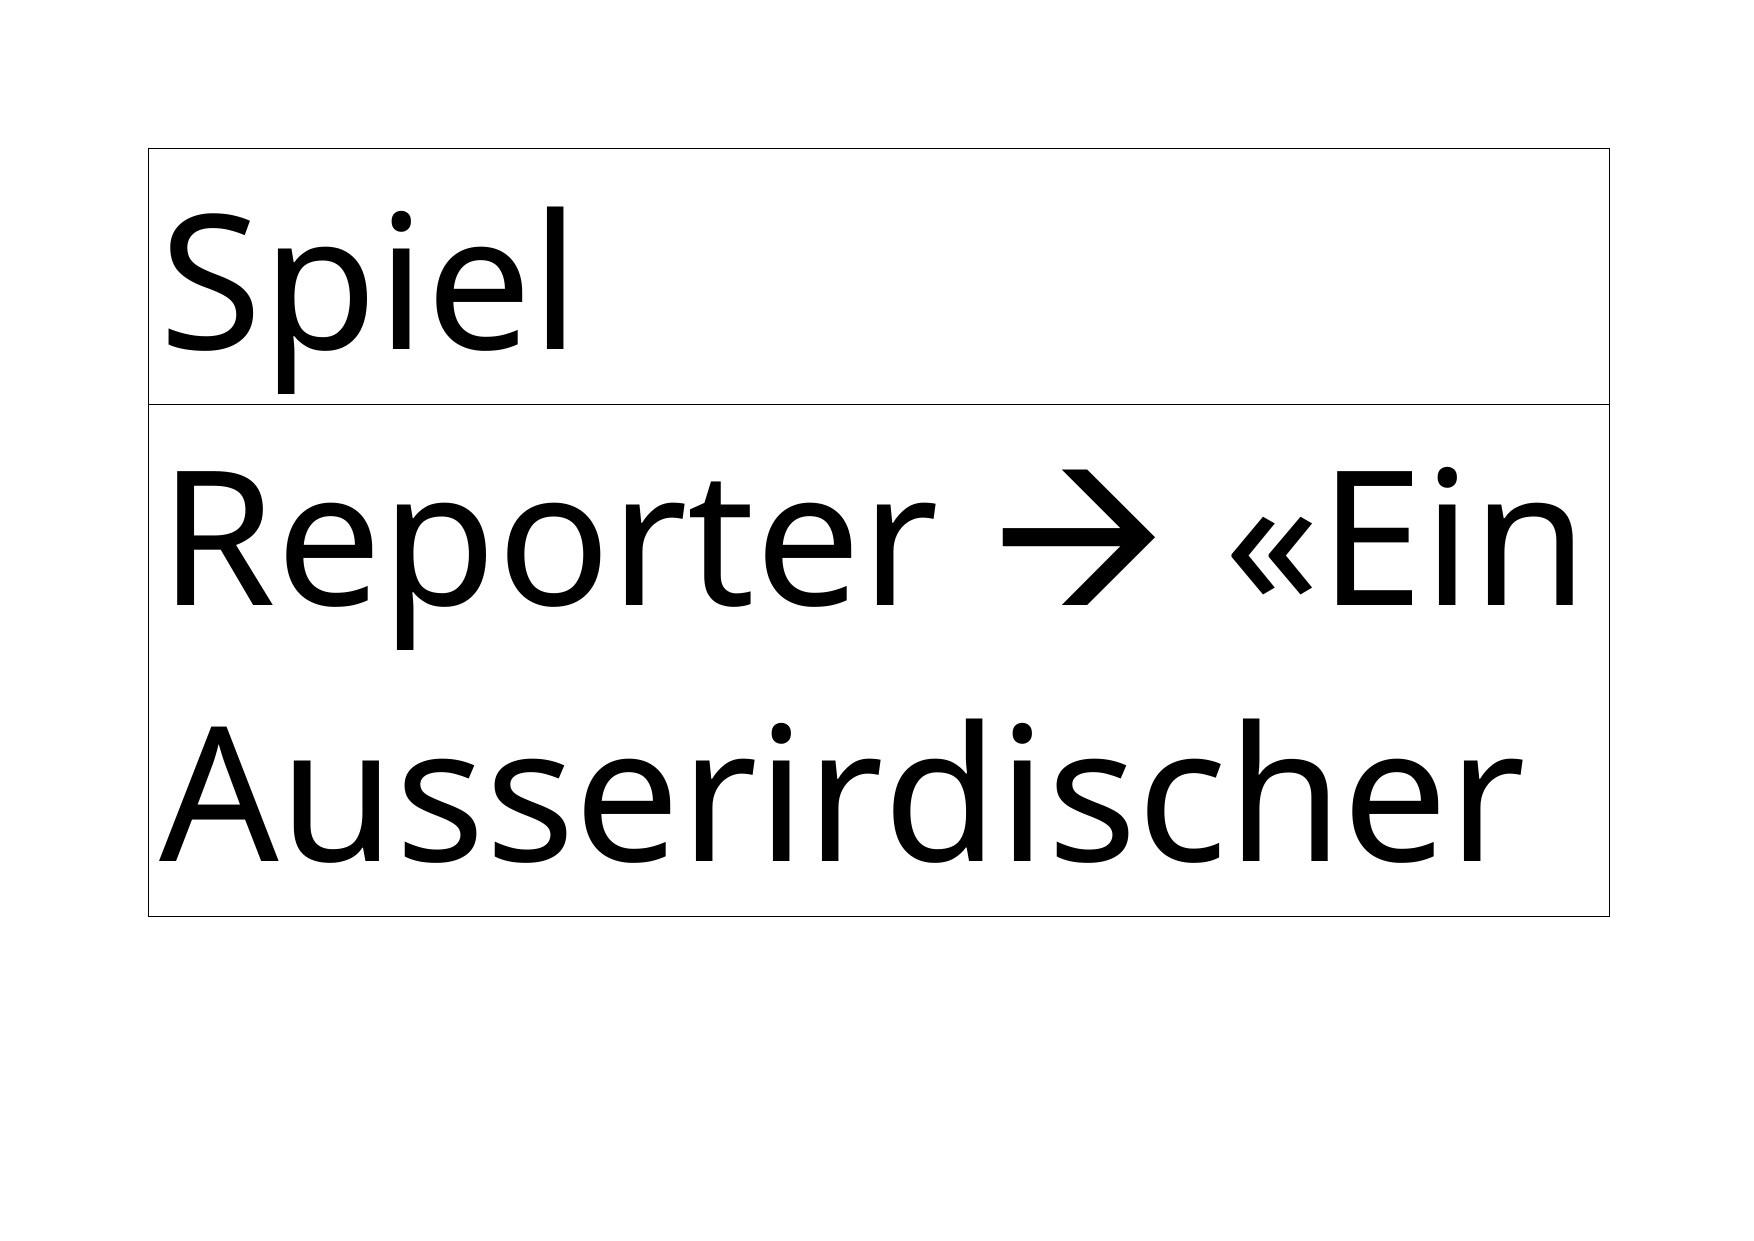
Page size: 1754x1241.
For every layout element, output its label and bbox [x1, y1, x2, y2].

table_cell [149, 149, 1609, 404]
table_cell [149, 405, 1609, 916]
